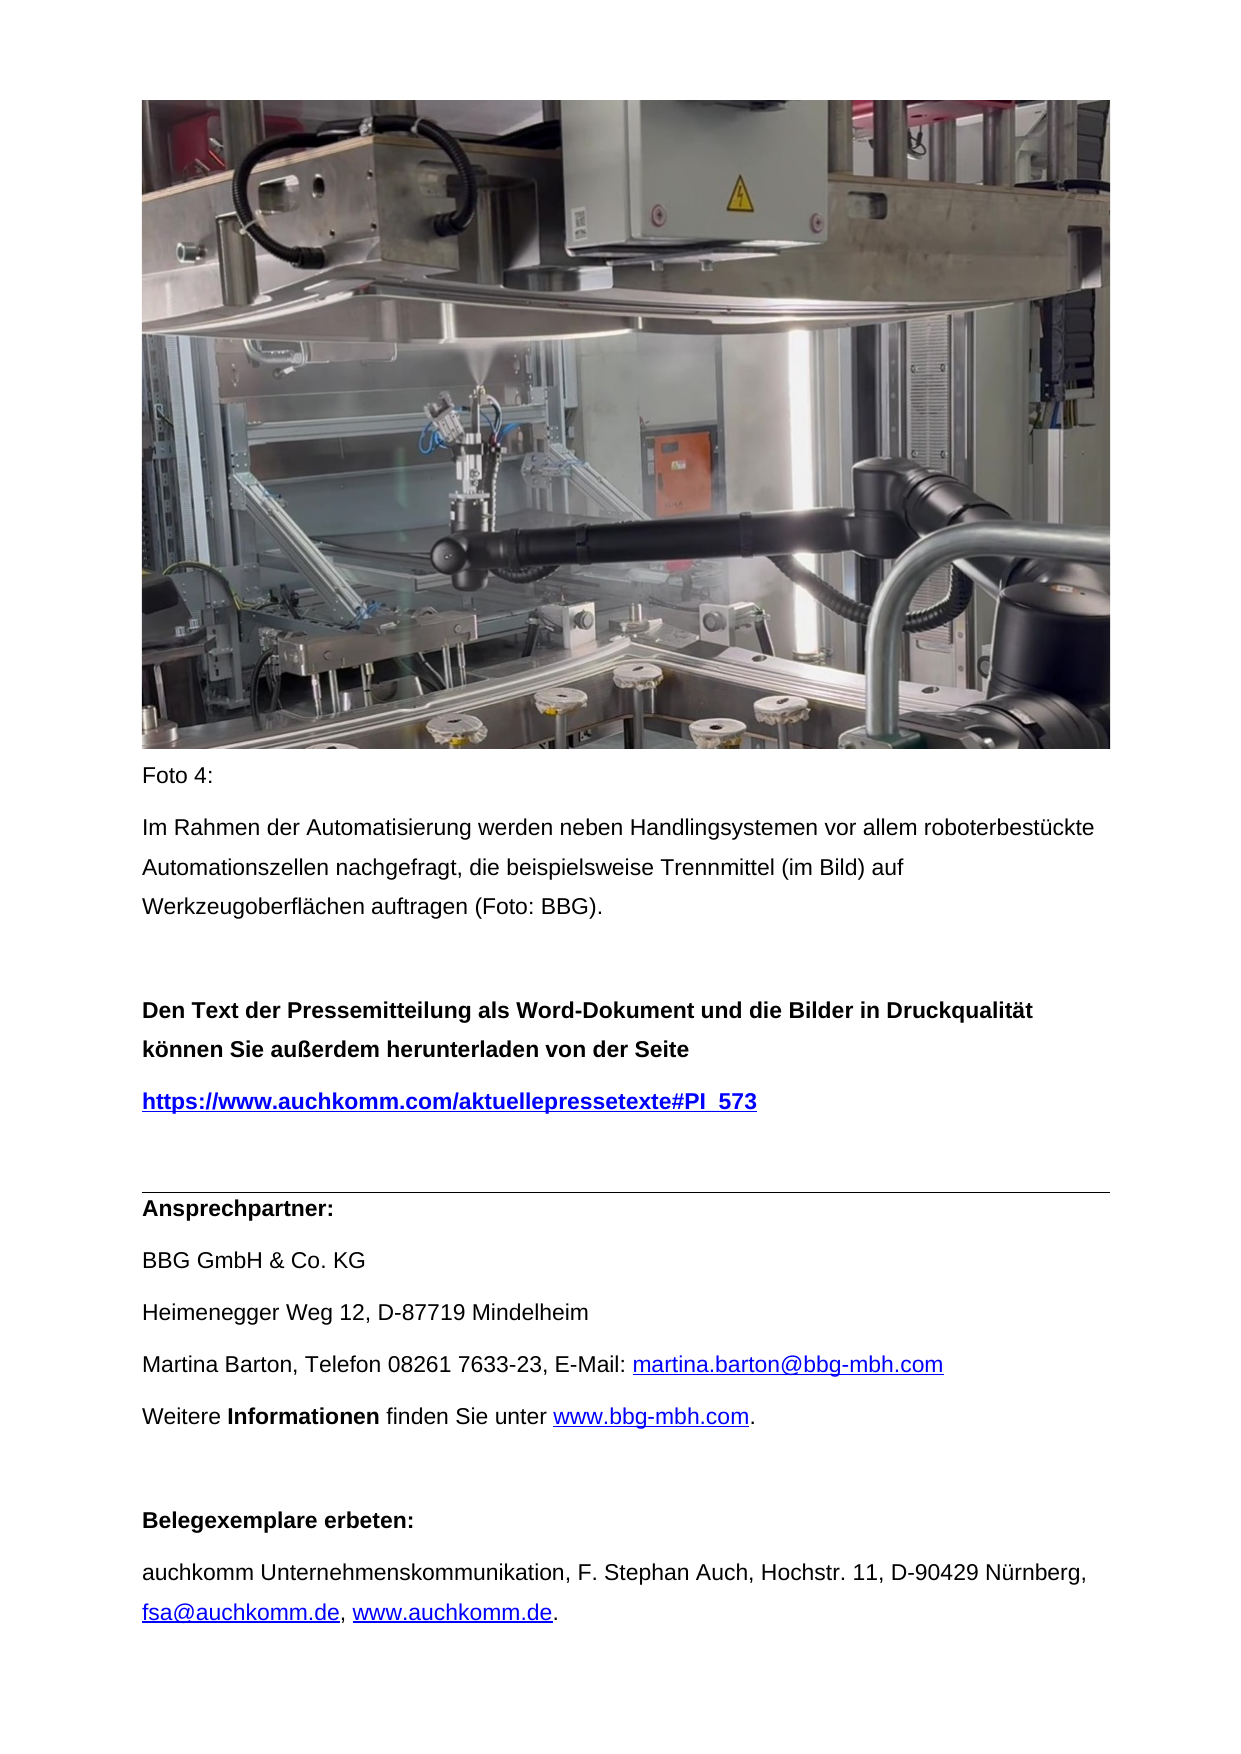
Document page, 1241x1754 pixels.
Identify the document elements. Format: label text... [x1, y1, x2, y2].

text auchkomm Unternehmenskommunikation, F. Stephan Auch, Hochstr. 11, D-90429 Nürnberg, fsa@auchkomm.de, www.auchkomm.de. [142, 1559, 1110, 1625]
text Heimenegger Weg 12, D-87719 Mindelheim [142, 1299, 1110, 1326]
text Den Text der Pressemitteilung als Word-Dokument und die Bilder in Druckqualität können Sie außerdem herunterladen von der Seite [142, 997, 1110, 1063]
text Ansprechpartner: [142, 1193, 1110, 1222]
text https://www.auchkomm.com/aktuellepressetexte#PI_573 [142, 1088, 1110, 1115]
text Martina Barton, Telefon 08261 7633-23, E-Mail: martina.barton@bbg-mbh.com [142, 1351, 1110, 1378]
text Belegexemplare erbeten: [142, 1507, 1110, 1534]
picture [141, 100, 1111, 749]
text Im Rahmen der Automatisierung werden neben Handlingsystemen vor allem roboterbestückte Automationszellen nachgefragt, die beispielsweise Trennmittel (im Bild) auf Werkzeugoberflächen auftragen (Foto: BBG). [142, 814, 1110, 919]
text BBG GmbH & Co. KG [142, 1247, 1110, 1274]
text Weitere Informationen finden Sie unter www.bbg-mbh.com. [142, 1403, 1110, 1430]
text Foto 4: [142, 749, 1110, 788]
